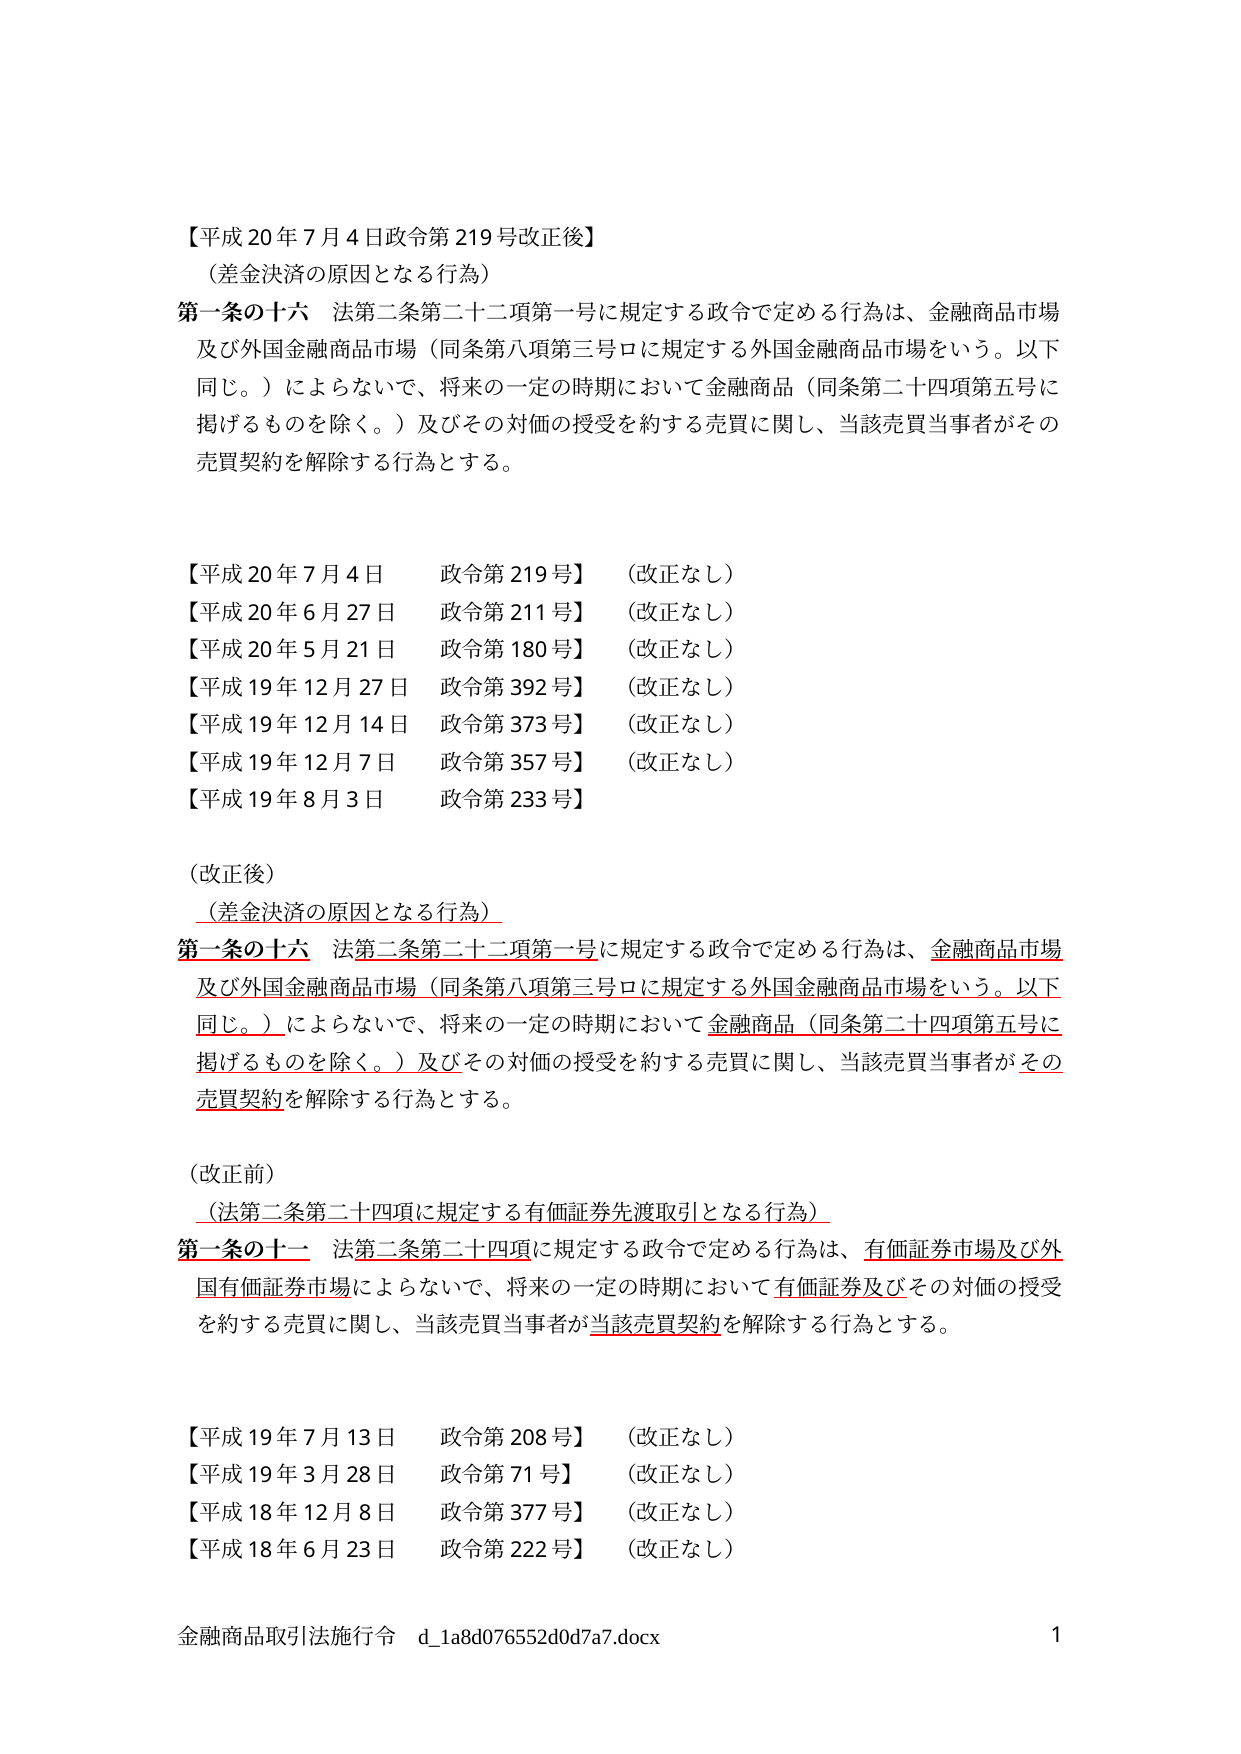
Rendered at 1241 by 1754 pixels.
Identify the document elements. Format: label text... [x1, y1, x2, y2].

text 【平成19年7月13日 政令第208号】 （改正なし） [177, 1417, 1063, 1454]
text （改正後） [177, 854, 1063, 892]
text （差金決済の原因となる行為） [196, 254, 1063, 292]
text （法第二条第二十四項に規定する有価証券先渡取引となる行為） [196, 1192, 1063, 1229]
text 【平成20年7月4日 政令第219号】 （改正なし） [177, 554, 1063, 592]
text （差金決済の原因となる行為） [196, 892, 1063, 929]
text 【平成18年12月8日 政令第377号】 （改正なし） [177, 1492, 1063, 1529]
text 第一条の十一 法第二条第二十四項に規定する政令で定める行為は、有価証券市場及び外国有価証券市場によらないで、将来の一定の時期において有価証券及びその対価の授受を約する売買に関し、当該売買当事者が当該売買契約を解除する行為とする。 [177, 1229, 1063, 1342]
text 【平成19年3月28日 政令第71号】 （改正なし） [177, 1454, 1063, 1492]
text 【平成20年5月21日 政令第180号】 （改正なし） [177, 629, 1063, 667]
text 【平成20年7月4日政令第219号改正後】 [177, 217, 1063, 254]
text 【平成20年6月27日 政令第211号】 （改正なし） [177, 592, 1063, 629]
text 【平成19年12月7日 政令第357号】 （改正なし） [177, 742, 1063, 779]
text 【平成19年12月27日 政令第392号】 （改正なし） [177, 667, 1063, 704]
text 第一条の十六 法第二条第二十二項第一号に規定する政令で定める行為は、金融商品市場及び外国金融商品市場（同条第八項第三号ロに規定する外国金融商品市場をいう。以下同じ。）によらないで、将来の一定の時期において金融商品（同条第二十四項第五号に掲げるものを除く。）及びその対価の授受を約する売買に関し、当該売買当事者がその売買契約を解除する行為とする。 [177, 929, 1063, 1117]
text 【平成18年6月23日 政令第222号】 （改正なし） [177, 1529, 1063, 1567]
text 第一条の十六 法第二条第二十二項第一号に規定する政令で定める行為は、金融商品市場及び外国金融商品市場（同条第八項第三号ロに規定する外国金融商品市場をいう。以下同じ。）によらないで、将来の一定の時期において金融商品（同条第二十四項第五号に掲げるものを除く。）及びその対価の授受を約する売買に関し、当該売買当事者がその売買契約を解除する行為とする。 [177, 292, 1063, 479]
text 【平成19年8月3日 政令第233号】 [177, 779, 1063, 817]
text （改正前） [177, 1154, 1063, 1192]
text 【平成19年12月14日 政令第373号】 （改正なし） [177, 704, 1063, 742]
